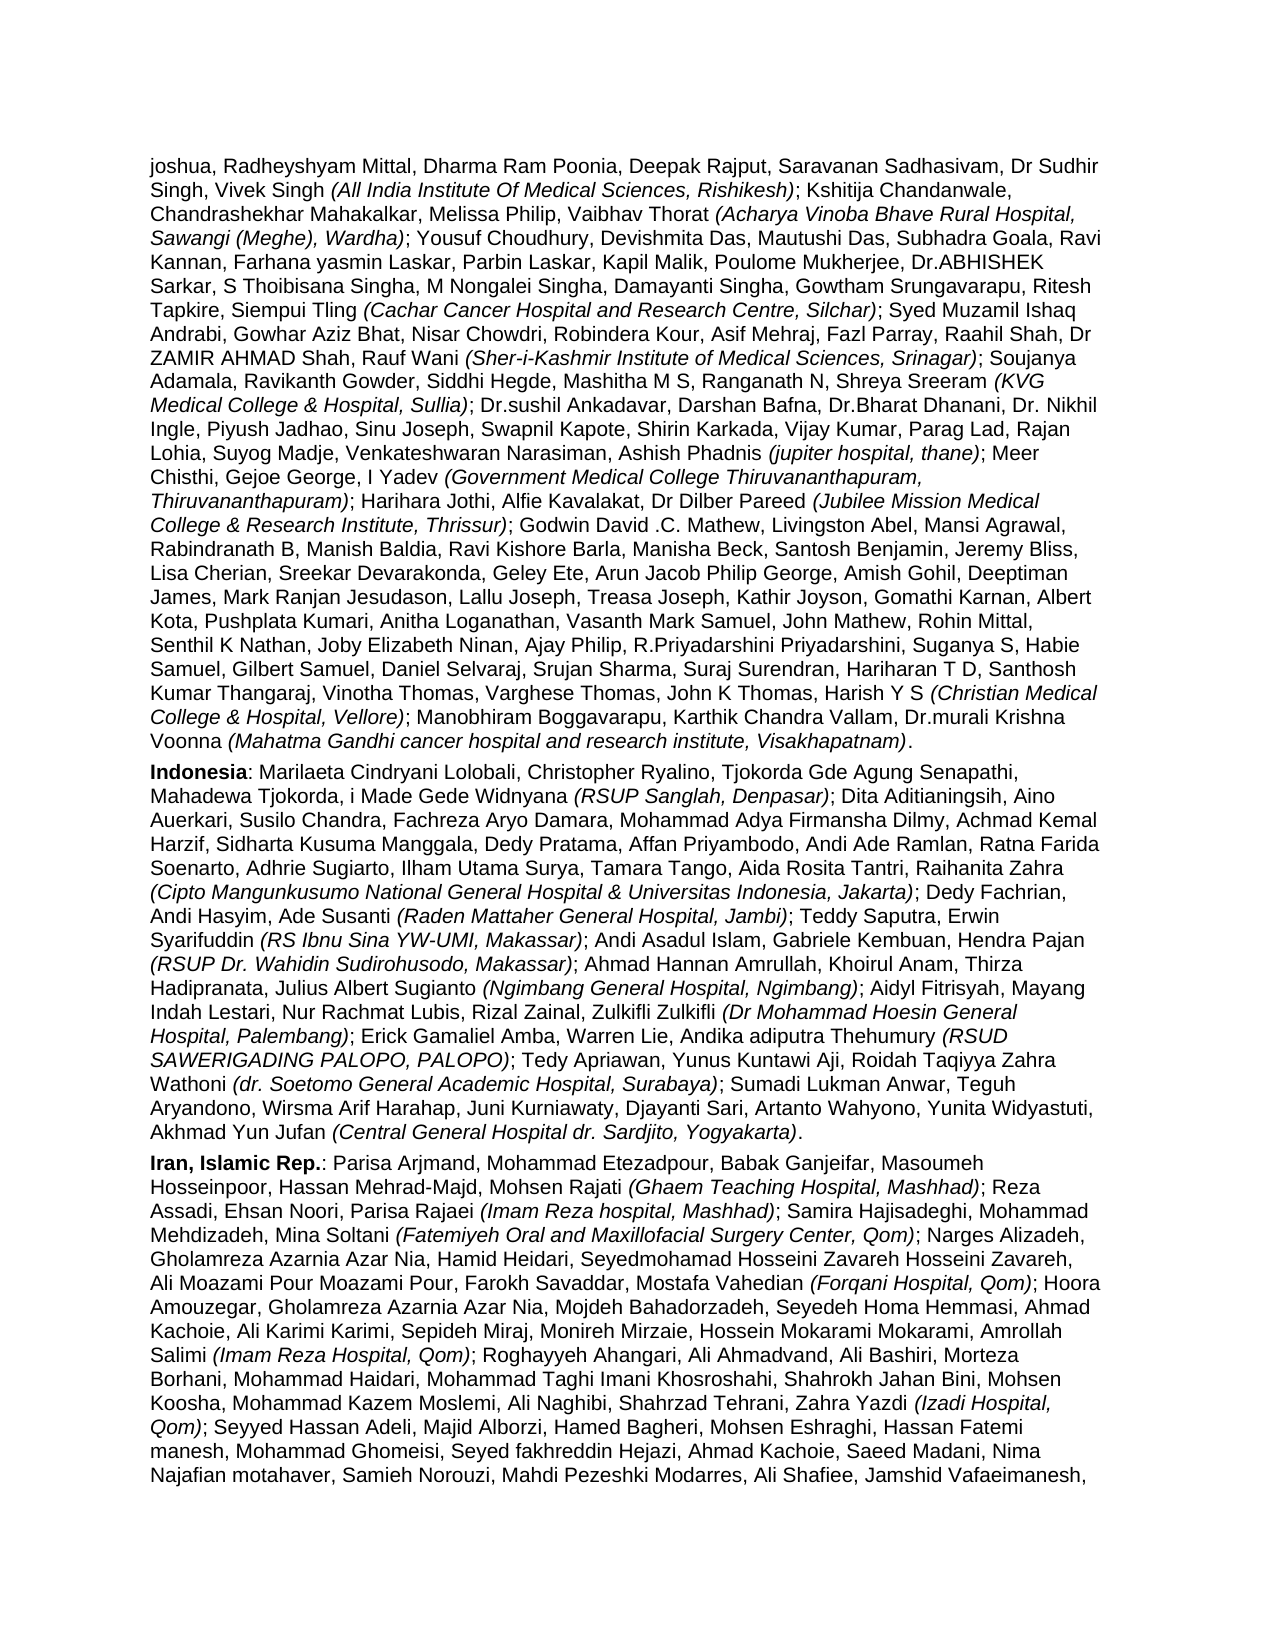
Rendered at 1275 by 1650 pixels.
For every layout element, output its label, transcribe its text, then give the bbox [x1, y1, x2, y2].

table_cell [139, 150, 1114, 756]
table_cell Indonesia: Marilaeta Cindryani Lolobali, Christopher Ryalino, Tjokorda Gde Agung Senapathi, Mahadewa Tjokorda, i Made Gede Widnyana (RSUP Sanglah, Denpasar); Dita Aditianingsih, Aino Auerkari, Susilo Chandra, Fachreza Aryo Damara, Mohammad Adya Firmansha Dilmy, Achmad Kemal Harzif, Sidharta Kusuma Manggala, Dedy Pratama, Affan Priyambodo, Andi Ade Ramlan, Ratna Farida Soenarto, Adhrie Sugiarto, Ilham Utama Surya, Tamara Tango, Aida Rosita Tantri, Raihanita Zahra (Cipto Mangunkusumo National General Hospital & Universitas Indonesia, Jakarta); Dedy Fachrian, Andi Hasyim, Ade Susanti (Raden Mattaher General Hospital, Jambi); Teddy Saputra, Erwin Syarifuddin (RS Ibnu Sina YW-UMI, Makassar); Andi Asadul Islam, Gabriele Kembuan, Hendra Pajan (RSUP Dr. Wahidin Sudirohusodo, Makassar); Ahmad Hannan Amrullah, Khoirul Anam, Thirza Hadipranata, Julius Albert Sugianto (Ngimbang General Hospital, Ngimbang); Aidyl Fitrisyah, Mayang Indah Lestari, Nur Rachmat Lubis, Rizal Zainal, Zulkifli Zulkifli (Dr Mohammad Hoesin General Hospital, Palembang); Erick Gamaliel Amba, Warren Lie, Andika adiputra Thehumury (RSUD SAWERIGADING PALOPO, PALOPO); Tedy Apriawan, Yunus Kuntawi Aji, Roidah Taqiyya Zahra Wathoni (dr. Soetomo General Academic Hospital, Surabaya); Sumadi Lukman Anwar, Teguh Aryandono, Wirsma Arif Harahap, Juni Kurniawaty, Djayanti Sari, Artanto Wahyono, Yunita Widyastuti, Akhmad Yun Jufan (Central General Hospital dr. Sardjito, Yogyakarta). [139, 756, 1114, 1147]
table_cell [139, 1147, 1114, 1486]
